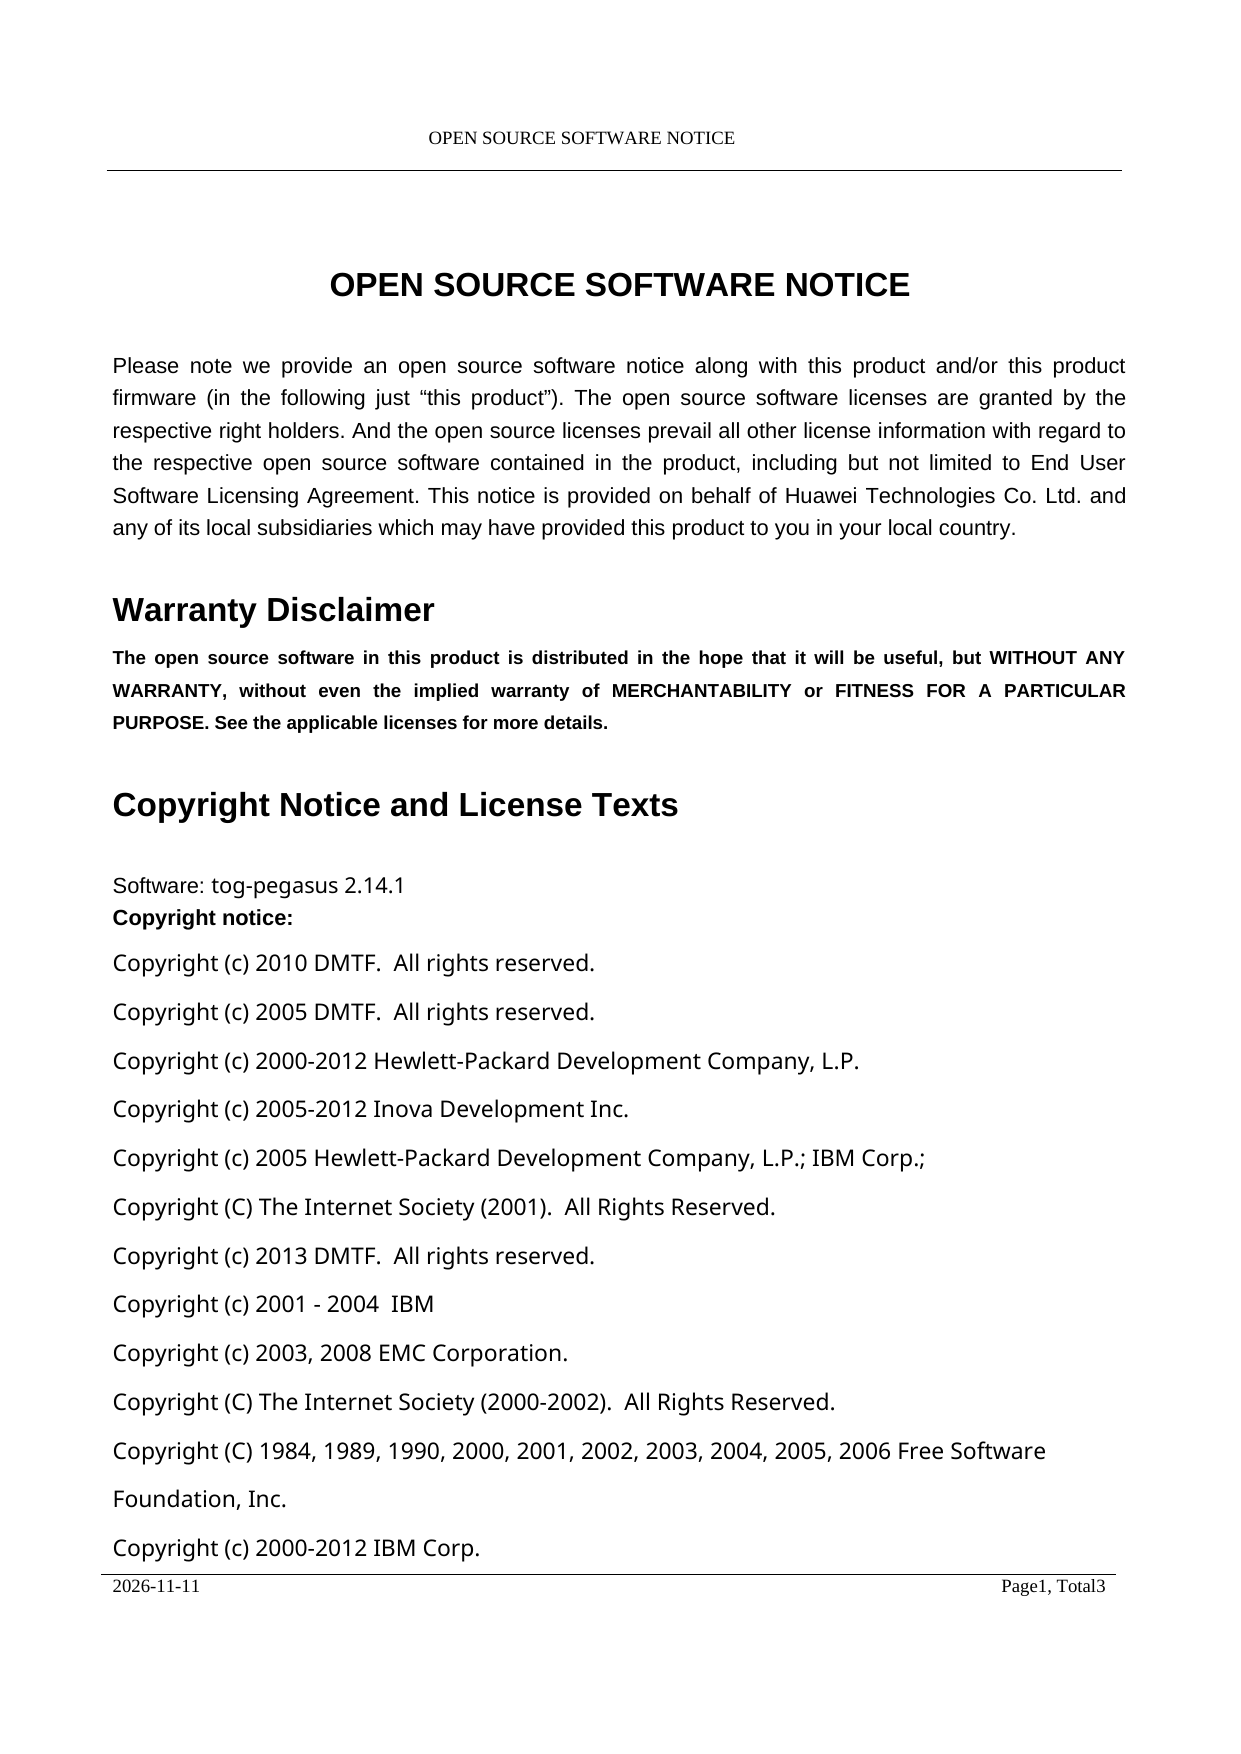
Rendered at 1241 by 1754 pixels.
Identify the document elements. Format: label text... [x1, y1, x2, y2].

text Warranty Disclaimer [112, 576, 1128, 641]
text Please note we provide an open source software notice along with this product and/or this product firmware (in the following just “this product”). The open source software licenses are granted by the respective right holders. And the open source licenses prevail all other license information with regard to the respective open source software contained in the product, including but not limited to End User Software Licensing Agreement. This notice is provided on behalf of Huawei Technologies Co. Ltd. and any of its local subsidiaries which may have provided this product to you in your local country. [112, 349, 1128, 544]
text OPEN SOURCE SOFTWARE NOTICE [112, 251, 1128, 316]
text Software: tog-pegasus 2.14.1 [112, 869, 1128, 901]
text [112, 947, 1128, 1564]
text Copyright Notice and License Texts [112, 771, 1128, 836]
text Copyright notice: [112, 901, 1128, 934]
text The open source software in this product is distributed in the hope that it will be useful, but WITHOUT ANY WARRANTY, without even the implied warranty of MERCHANTABILITY or FITNESS FOR A PARTICULAR PURPOSE. See the applicable licenses for more details. [112, 641, 1128, 739]
